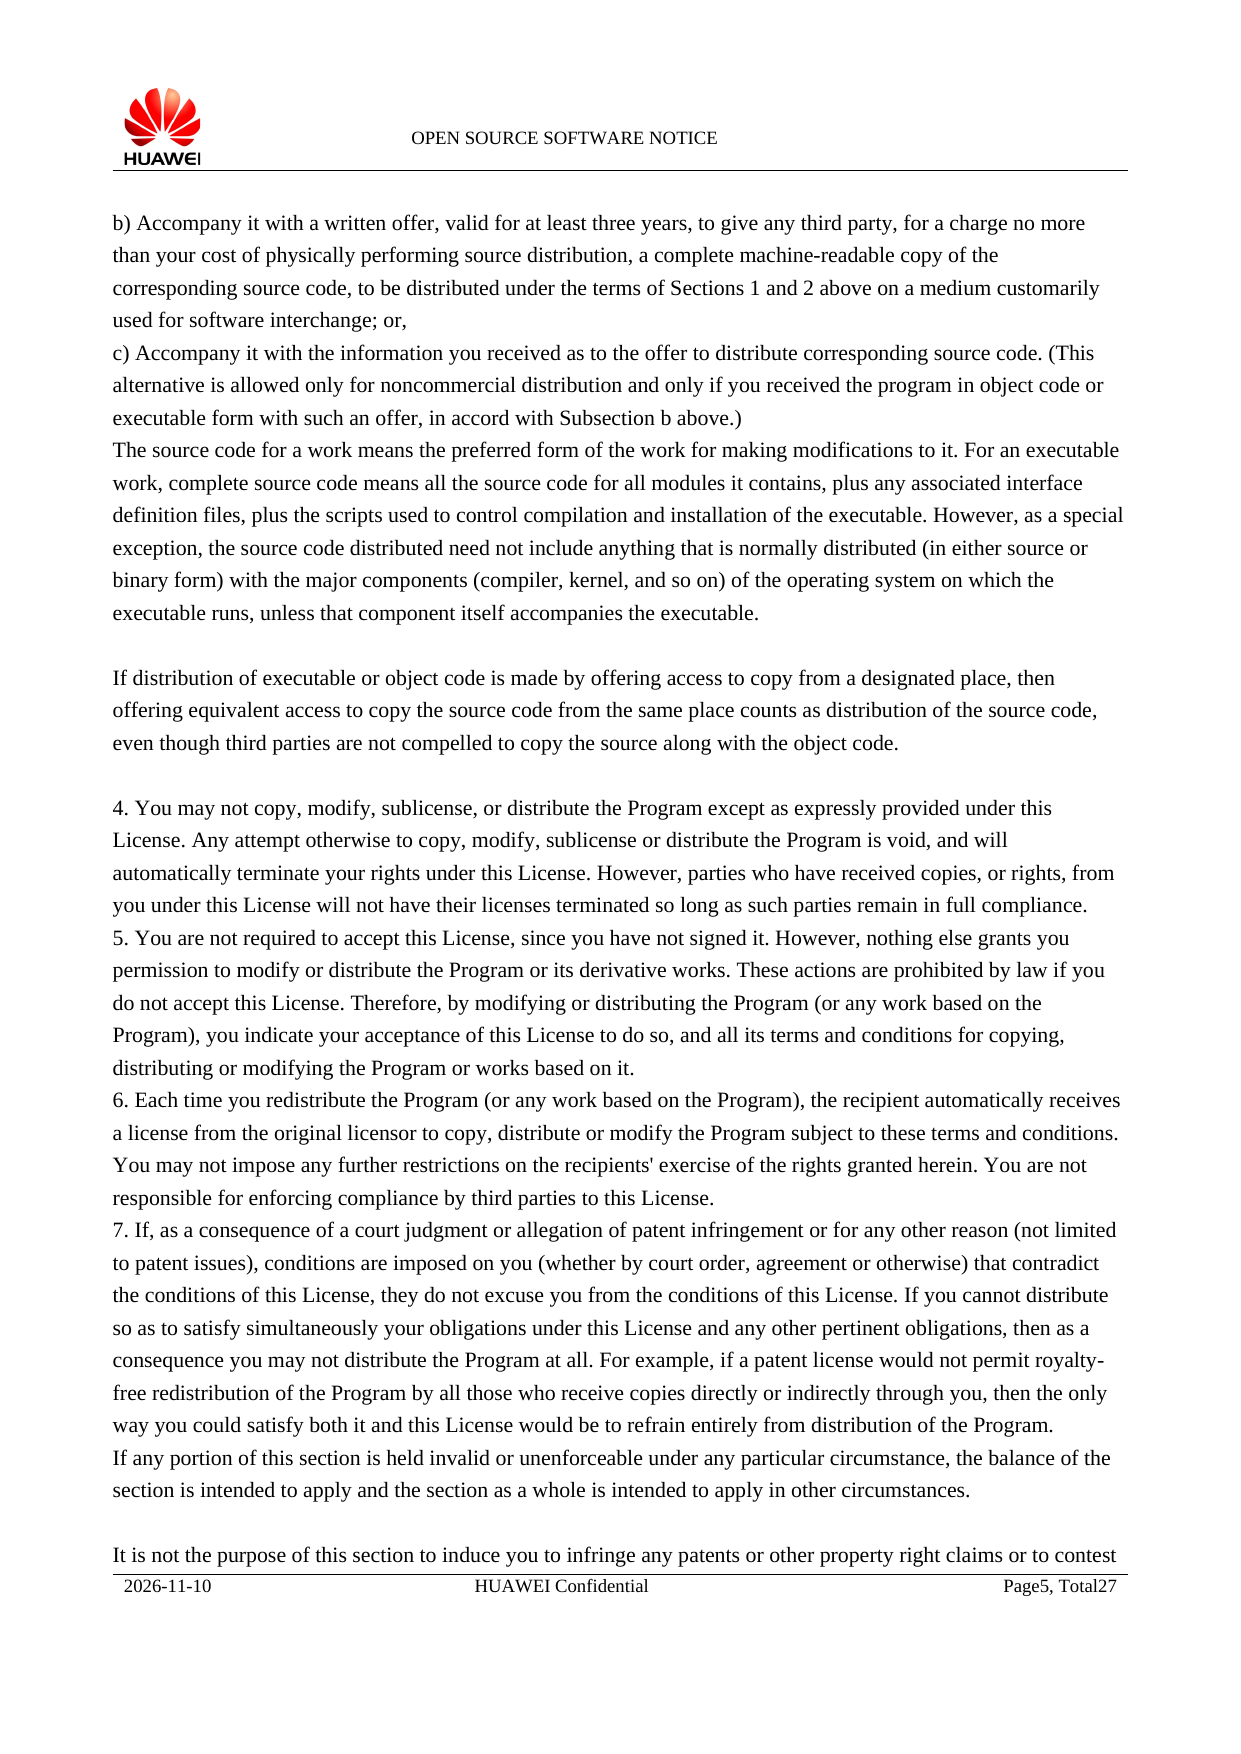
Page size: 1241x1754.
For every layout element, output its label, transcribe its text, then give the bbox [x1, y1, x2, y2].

picture [124, 88, 201, 165]
